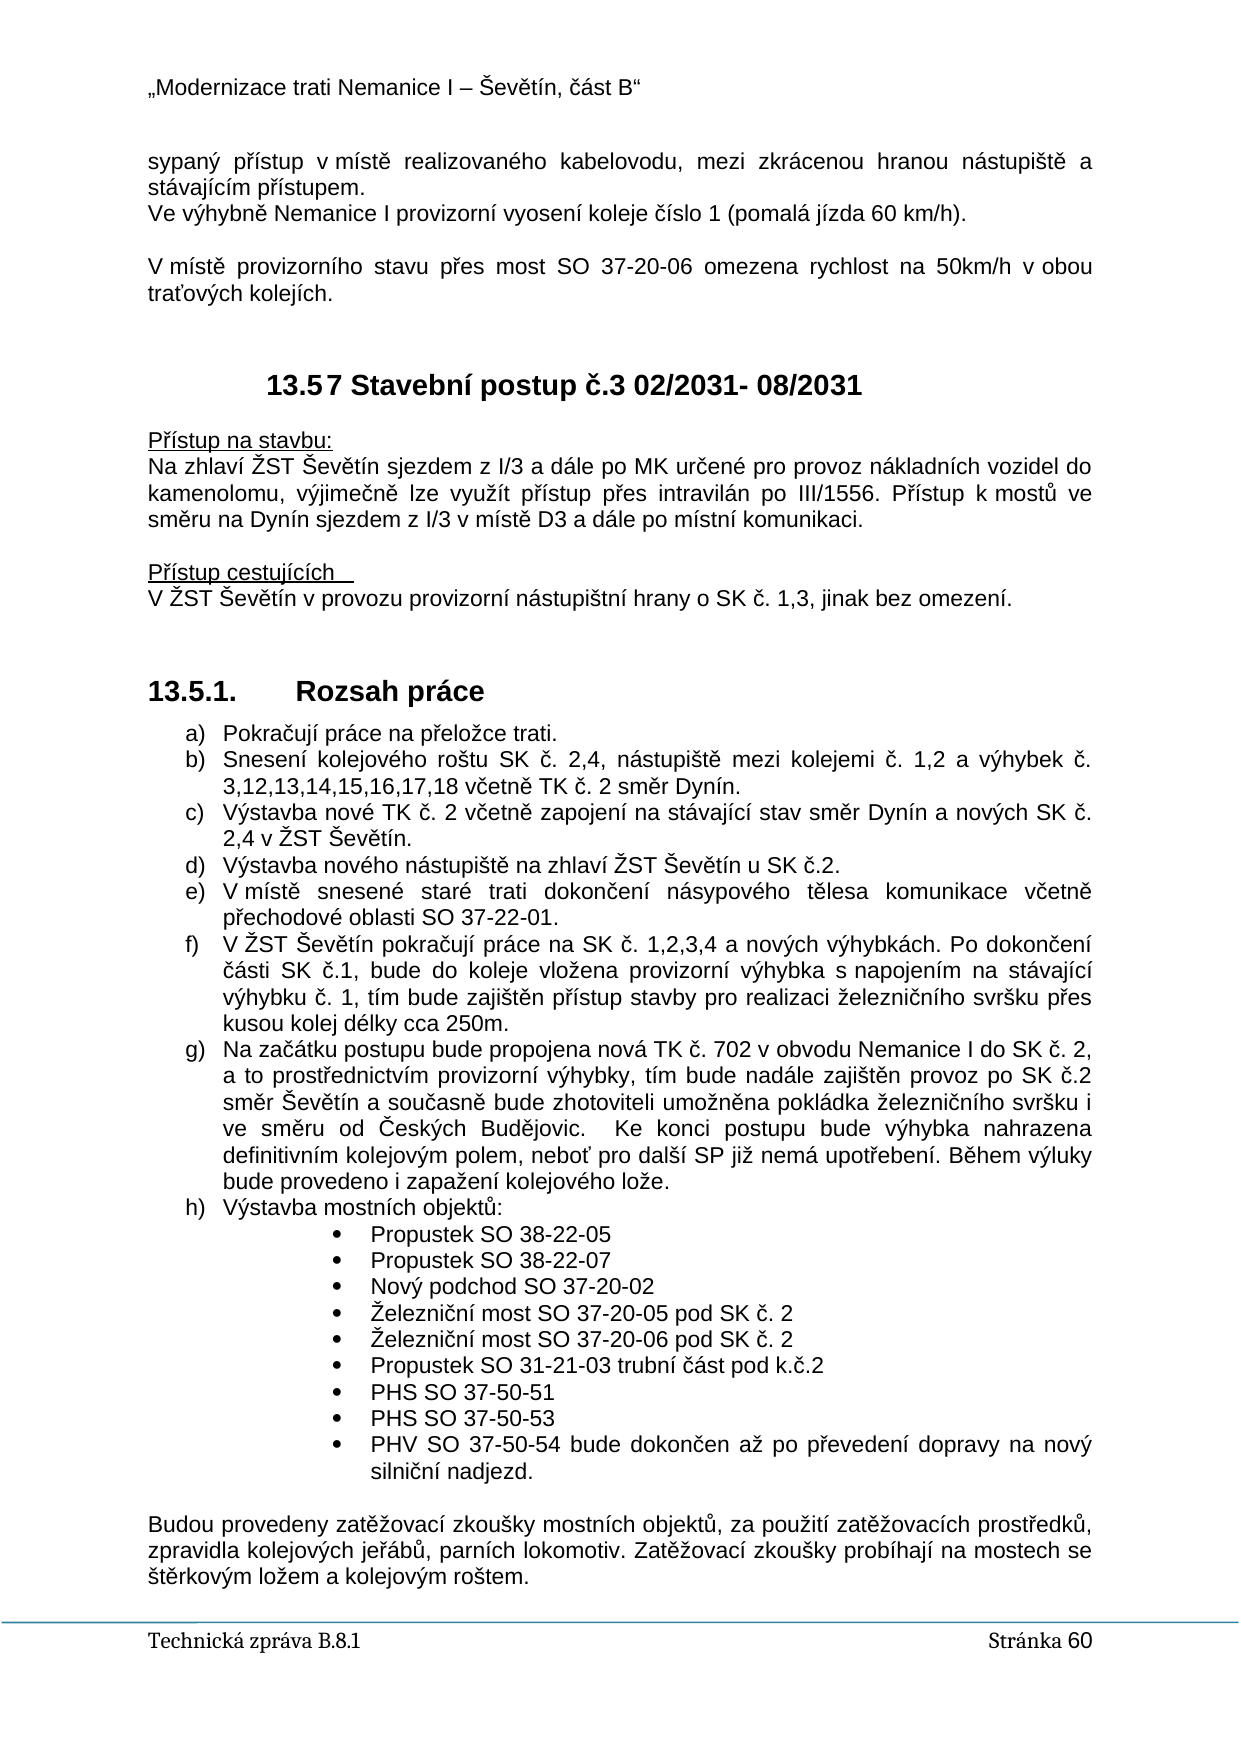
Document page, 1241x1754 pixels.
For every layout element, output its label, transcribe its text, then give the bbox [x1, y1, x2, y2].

list Výstavba nového nástupiště na zhlaví ŽST Ševětín u SK č.2. [185, 852, 1092, 878]
list Nový podchod SO 37-20-02 [333, 1273, 1092, 1300]
text Přístup na stavbu: [148, 427, 1092, 453]
text V místě provizorního stavu přes most SO 37-20-06 omezena rychlost na 50km/h v obou traťových kolejích. [148, 253, 1092, 306]
list Propustek SO 31-21-03 trubní část pod k.č.2 [333, 1352, 1092, 1379]
list Pokračují práce na přeložce trati. [185, 720, 1092, 746]
subtitle Rozsah práce [148, 674, 1092, 707]
text Ve výhybně Nemanice I provizorní vyosení koleje číslo 1 (pomalá jízda 60 km/h). [148, 200, 1092, 227]
list PHS SO 37-50-53 [333, 1405, 1092, 1431]
text Na zhlaví ŽST Ševětín sjezdem z I/3 a dále po MK určené pro provoz nákladních vozidel do kamenolomu, výjimečně lze využít přístup přes intravilán po III/1556. Přístup k mostů ve směru na Dynín sjezdem z I/3 v místě D3 a dále po místní komunikaci. [148, 453, 1092, 532]
list PHV SO 37-50-54 bude dokončen až po převedení dopravy na nový silniční nadjezd. [333, 1431, 1092, 1484]
list Výstavba nové TK č. 2 včetně zapojení na stávající stav směr Dynín a nových SK č. 2,4 v ŽST Ševětín. [185, 799, 1092, 852]
list PHS SO 37-50-51 [333, 1379, 1092, 1405]
text V ŽST Ševětín v provozu provizorní nástupištní hrany o SK č. 1,3, jinak bez omezení. [148, 585, 1092, 611]
list V místě snesené staré trati dokončení násypového tělesa komunikace včetně přechodové oblasti SO 37-22-01. [185, 878, 1092, 931]
list Snesení kolejového roštu SK č. 2,4, nástupiště mezi kolejemi č. 1,2 a výhybek č. 3,12,13,14,15,16,17,18 včetně TK č. 2 směr Dynín. [185, 746, 1092, 799]
list Propustek SO 38-22-07 [333, 1247, 1092, 1273]
list Železniční most SO 37-20-05 pod SK č. 2 [333, 1300, 1092, 1326]
subtitle 7 Stavební postup č.3 02/2031- 08/2031 [266, 368, 1092, 402]
text Přístup cestujících [148, 559, 1092, 585]
list Železniční most SO 37-20-06 pod SK č. 2 [333, 1326, 1092, 1352]
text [148, 148, 1092, 200]
text Budou provedeny zatěžovací zkoušky mostních objektů, za použití zatěžovacích prostředků, zpravidla kolejových jeřábů, parních lokomotiv. Zatěžovací zkoušky probíhají na mostech se štěrkovým ložem a kolejovým roštem. [148, 1511, 1092, 1589]
list Propustek SO 38-22-05 [333, 1221, 1092, 1247]
list Výstavba mostních objektů: [185, 1194, 1092, 1221]
list V ŽST Ševětín pokračují práce na SK č. 1,2,3,4 a nových výhybkách. Po dokončení části SK č.1, bude do koleje vložena provizorní výhybka s napojením na stávající výhybku č. 1, tím bude zajištěn přístup stavby pro realizaci železničního svršku přes kusou kolej délky cca 250m. [185, 931, 1092, 1036]
list Na začátku postupu bude propojena nová TK č. 702 v obvodu Nemanice I do SK č. 2, a to prostřednictvím provizorní výhybky, tím bude nadále zajištěn provoz po SK č.2 směr Ševětín a současně bude zhotoviteli umožněna pokládka železničního svršku i ve směru od Českých Budějovic. Ke konci postupu bude výhybka nahrazena definitivním kolejovým polem, neboť pro další SP již nemá upotřebení. Během výluky bude provedeno i zapažení kolejového lože. [185, 1036, 1092, 1194]
